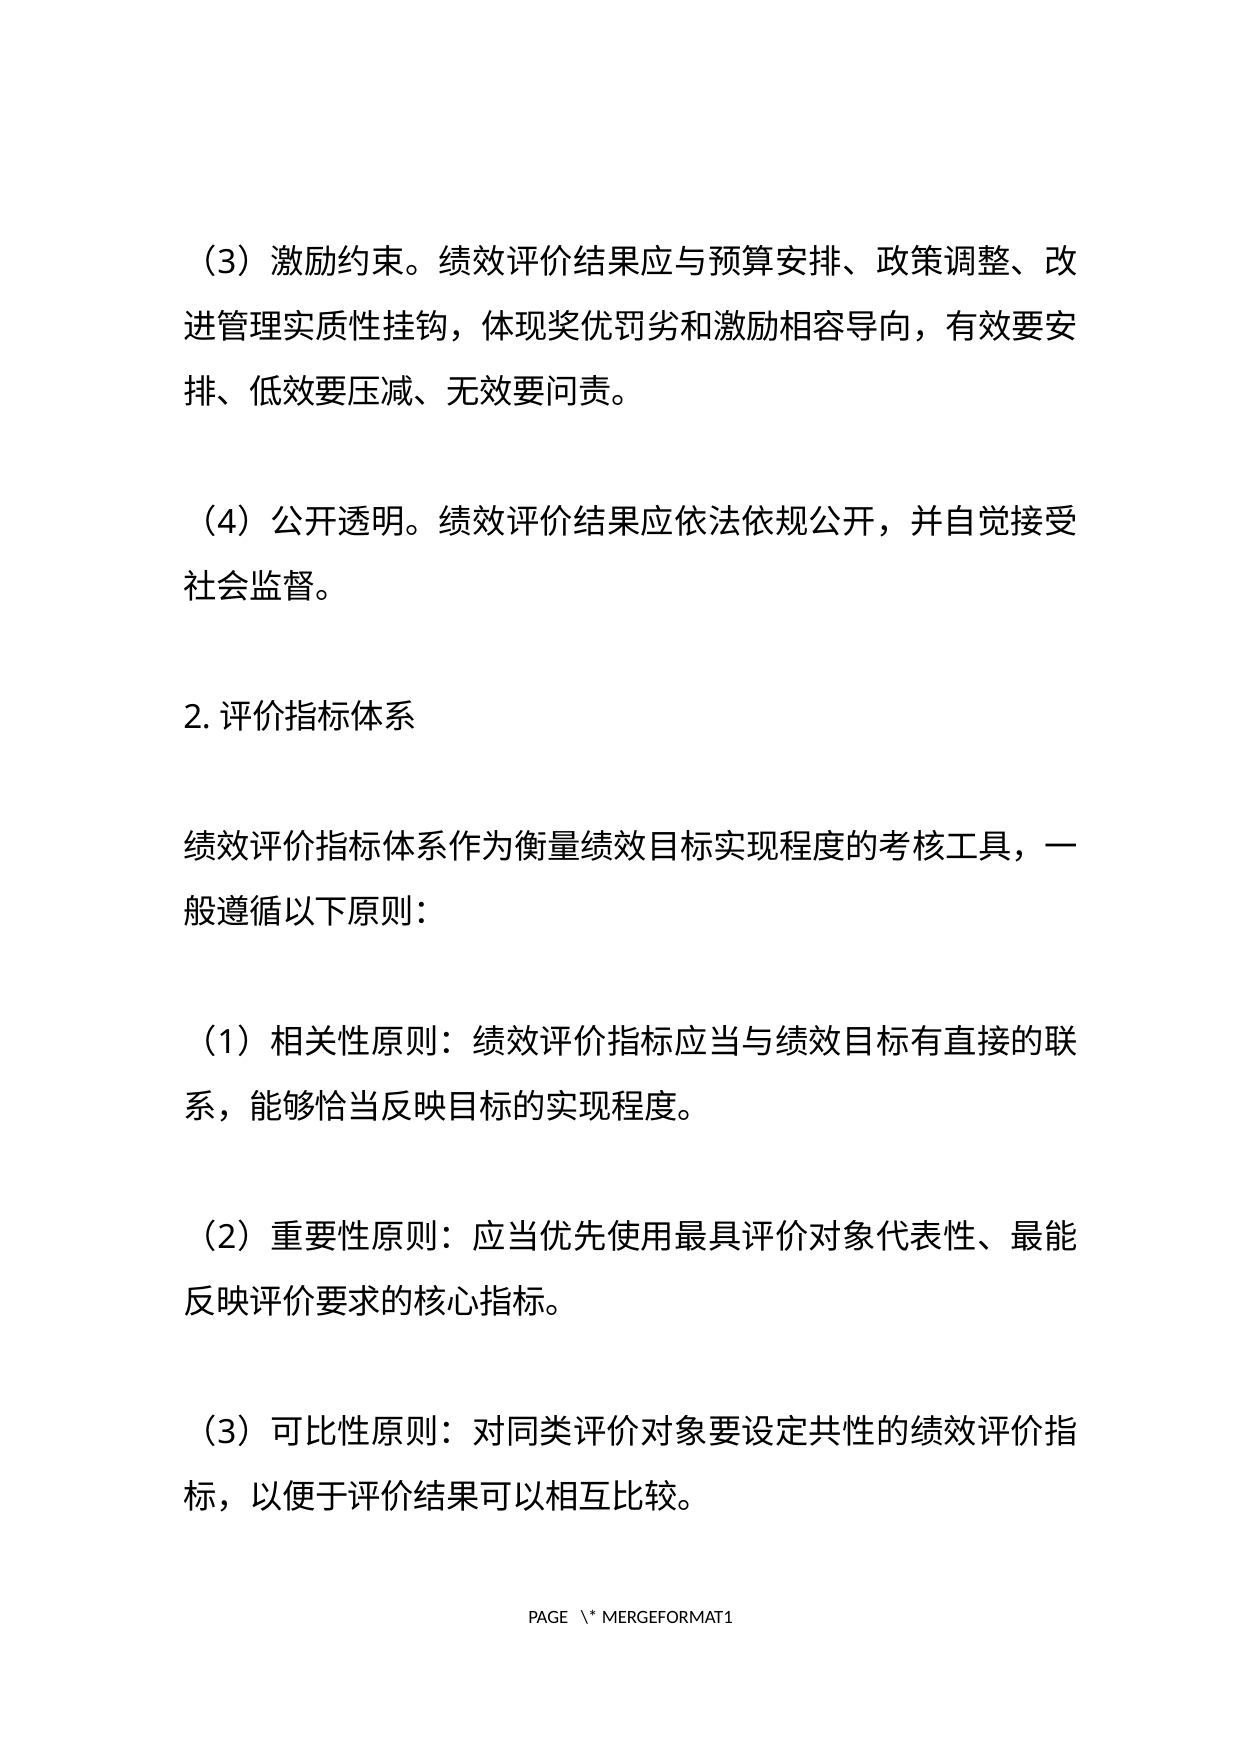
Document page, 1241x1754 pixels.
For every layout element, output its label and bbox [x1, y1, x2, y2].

text [183, 162, 1078, 1527]
